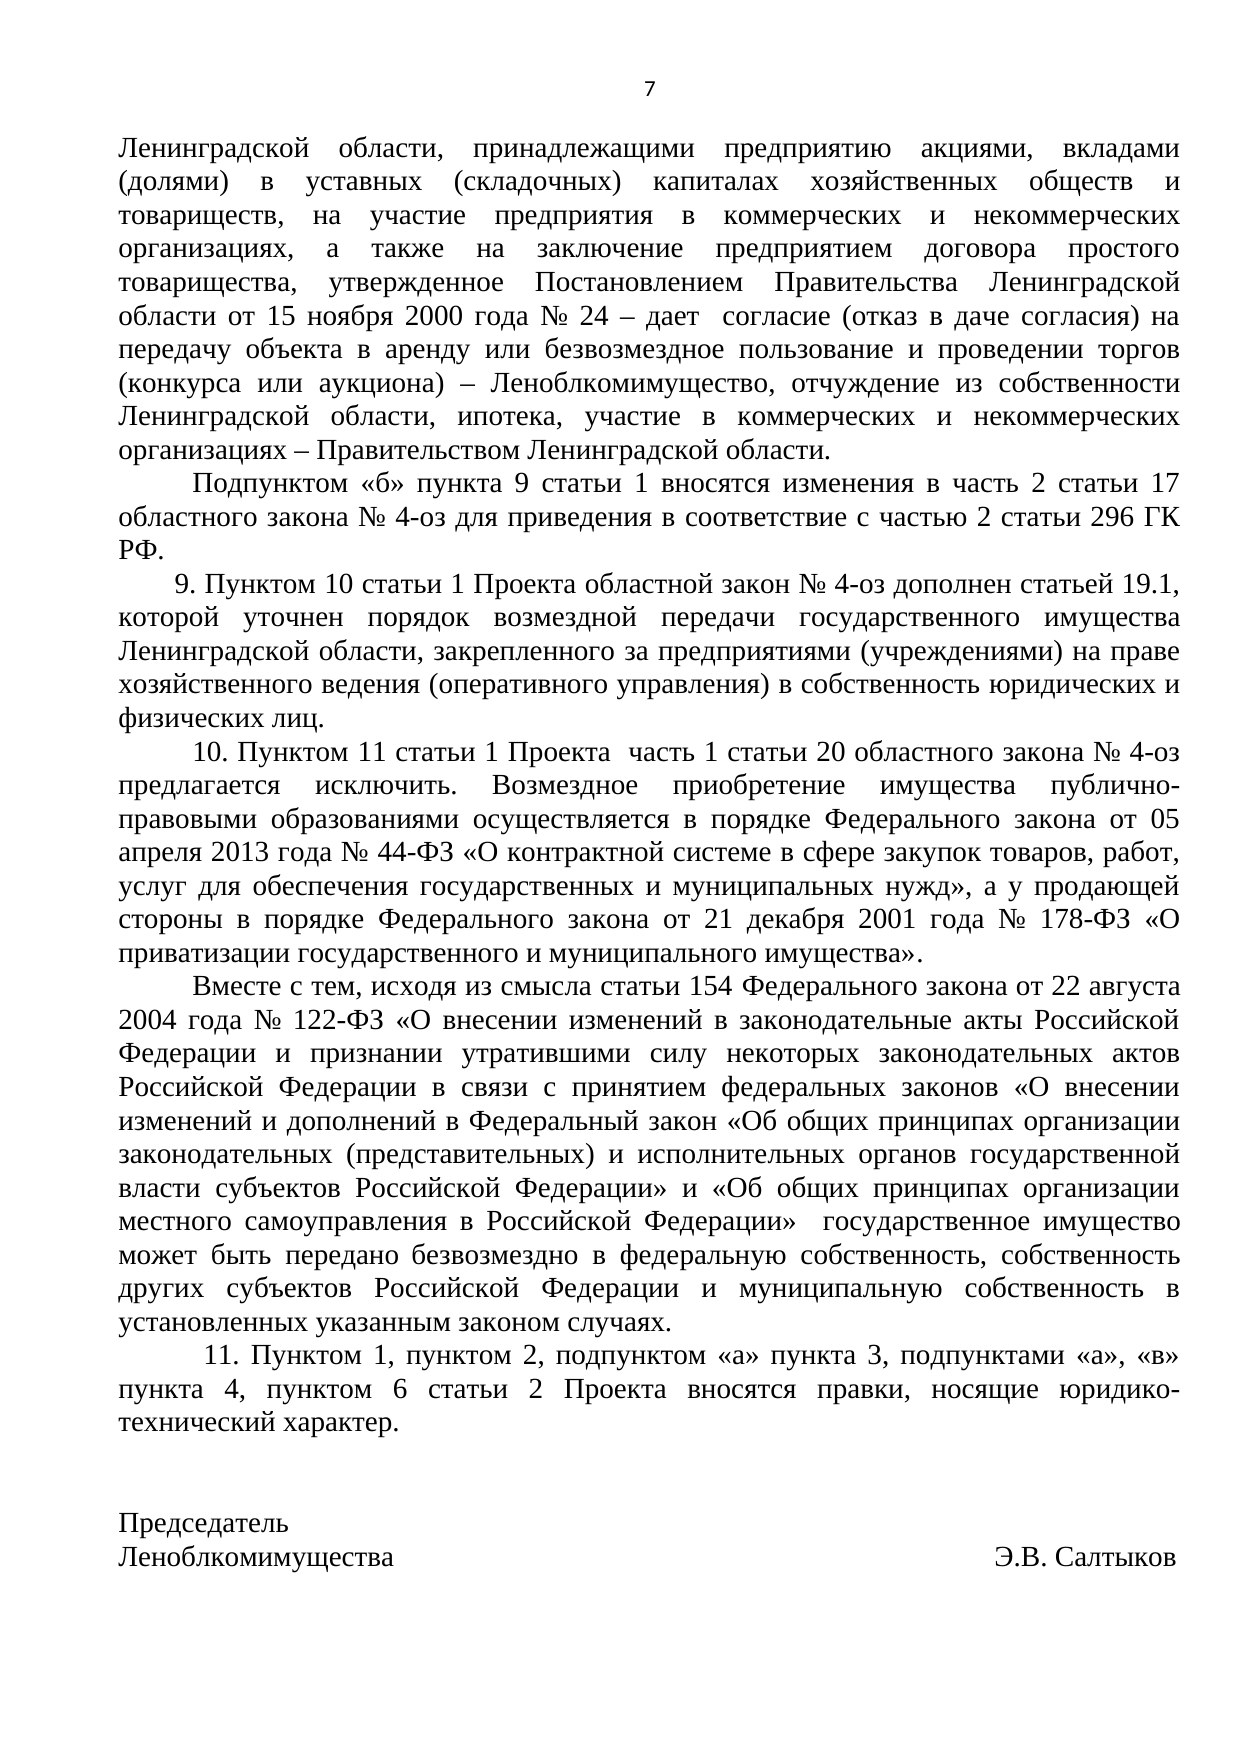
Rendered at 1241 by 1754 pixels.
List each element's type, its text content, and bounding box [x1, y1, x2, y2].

list Подпунктом «б» пункта 9 статьи 1 вносятся изменения в часть 2 статьи 17 областного закона № 4-оз для приведения в соответствие с частью 2 статьи 296 ГК РФ. [118, 465, 1181, 566]
text Вместе с тем, исходя из смысла статьи 154 Федерального закона от 22 августа 2004 года № 122-ФЗ «О внесении изменений в законодательные акты Российской Федерации и признании утратившими силу некоторых законодательных актов Российской Федерации в связи с принятием федеральных законов «О внесении изменений и дополнений в Федеральный закон «Об общих принципах организации законодательных (представительных) и исполнительных органов государственной власти субъектов Российской Федерации» и «Об общих принципах организации местного самоуправления в Российской Федерации» государственное имущество может быть передано безвозмездно в федеральную собственность, собственность других субъектов Российской Федерации и муниципальную собственность в установленных указанным законом случаях. [118, 968, 1181, 1337]
text Леноблкомимущества Э.В. Салтыков [118, 1539, 1181, 1572]
text 9. Пунктом 10 статьи 1 Проекта областной закон № 4-оз дополнен статьей 19.1, которой уточнен порядок возмездной передачи государственного имущества Ленинградской области, закрепленного за предприятиями (учреждениями) на праве хозяйственного ведения (оперативного управления) в собственность юридических и физических лиц. [118, 566, 1181, 734]
text 11. Пунктом 1, пунктом 2, подпунктом «а» пункта 3, подпунктами «а», «в» пункта 4, пунктом 6 статьи 2 Проекта вносятся правки, носящие юридико-технический характер. [118, 1337, 1181, 1438]
text 10. Пунктом 11 статьи 1 Проекта часть 1 статьи 20 областного закона № 4-оз предлагается исключить. Возмездное приобретение имущества публично-правовыми образованиями осуществляется в порядке Федерального закона от 05 апреля 2013 года № 44-ФЗ «О контрактной системе в сфере закупок товаров, работ, услуг для обеспечения государственных и муниципальных нужд», а у продающей стороны в порядке Федерального закона от 21 декабря 2001 года № 178-ФЗ «О приватизации государственного и муниципального имущества». [118, 734, 1181, 968]
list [118, 130, 1181, 465]
text Председатель [118, 1505, 1181, 1539]
